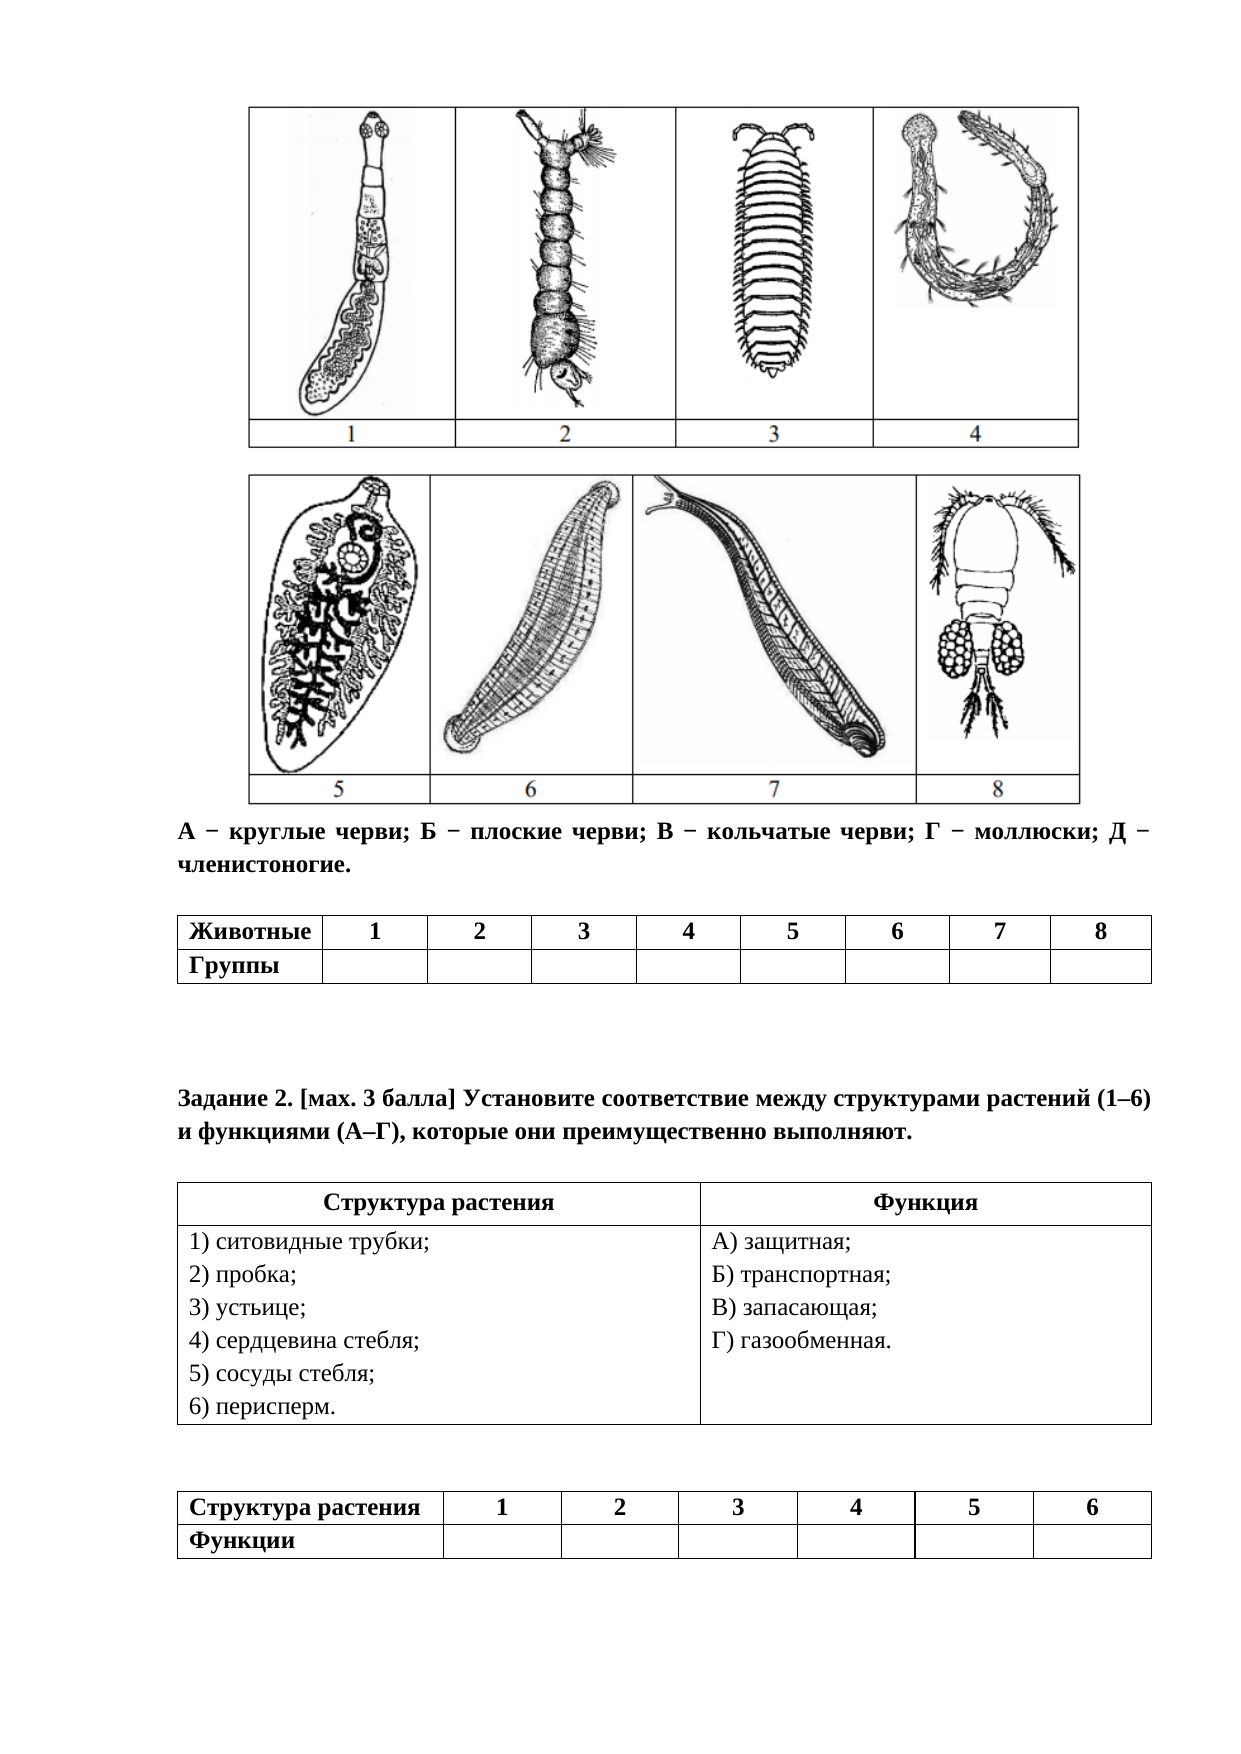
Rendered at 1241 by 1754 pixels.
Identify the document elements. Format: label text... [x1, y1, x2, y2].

table_header Структура растения [178, 1492, 443, 1524]
list Задание 2. [мах. 3 балла] Установите соответствие между структурами растений (1–6) и функциями (А–Г), которые они преимущественно выполняют. [177, 1083, 1152, 1145]
table_cell Группы [178, 950, 322, 983]
table_cell [428, 950, 531, 983]
table_cell [562, 1525, 678, 1558]
table_cell [1034, 1525, 1151, 1558]
table_header 3 [679, 1492, 797, 1524]
table_header 8 [1051, 916, 1151, 949]
table_cell Функции [178, 1525, 443, 1558]
table_header 1 [444, 1492, 561, 1524]
table_header Функция [701, 1183, 1151, 1225]
table_header 4 [637, 916, 740, 949]
table_header 5 [916, 1492, 1033, 1524]
table_header 1 [323, 916, 427, 949]
table_header 2 [562, 1492, 678, 1524]
table_cell [444, 1525, 561, 1558]
table_cell [323, 950, 427, 983]
table_cell [679, 1525, 797, 1558]
table_header Животные [178, 916, 322, 949]
table_header 6 [846, 916, 949, 949]
table_cell [950, 950, 1050, 983]
table_header 4 [798, 1492, 914, 1524]
table_cell [532, 950, 636, 983]
table_cell [1051, 950, 1151, 983]
table_cell [916, 1525, 1033, 1558]
table_cell [637, 950, 740, 983]
table_header 5 [741, 916, 845, 949]
table_cell [798, 1525, 914, 1558]
table_header 2 [428, 916, 531, 949]
text А − круглые черви; Б − плоские черви; В − кольчатые черви; Г − моллюски; Д − членистоногие. [177, 816, 1152, 878]
table_cell [741, 950, 845, 983]
table_header 6 [1034, 1492, 1151, 1524]
table_cell А) защитная; Б) транспортная; В) запасающая; Г) газообменная. [701, 1226, 1151, 1423]
table_header 7 [950, 916, 1050, 949]
table_cell [846, 950, 949, 983]
table_cell 1) ситовидные трубки; 2) пробка; 3) устьице; 4) сердцевина стебля; 5) сосуды стебля; 6) перисперм. [178, 1226, 700, 1423]
picture [241, 103, 1088, 812]
table_header 3 [532, 916, 636, 949]
table_header Структура растения [178, 1183, 700, 1225]
